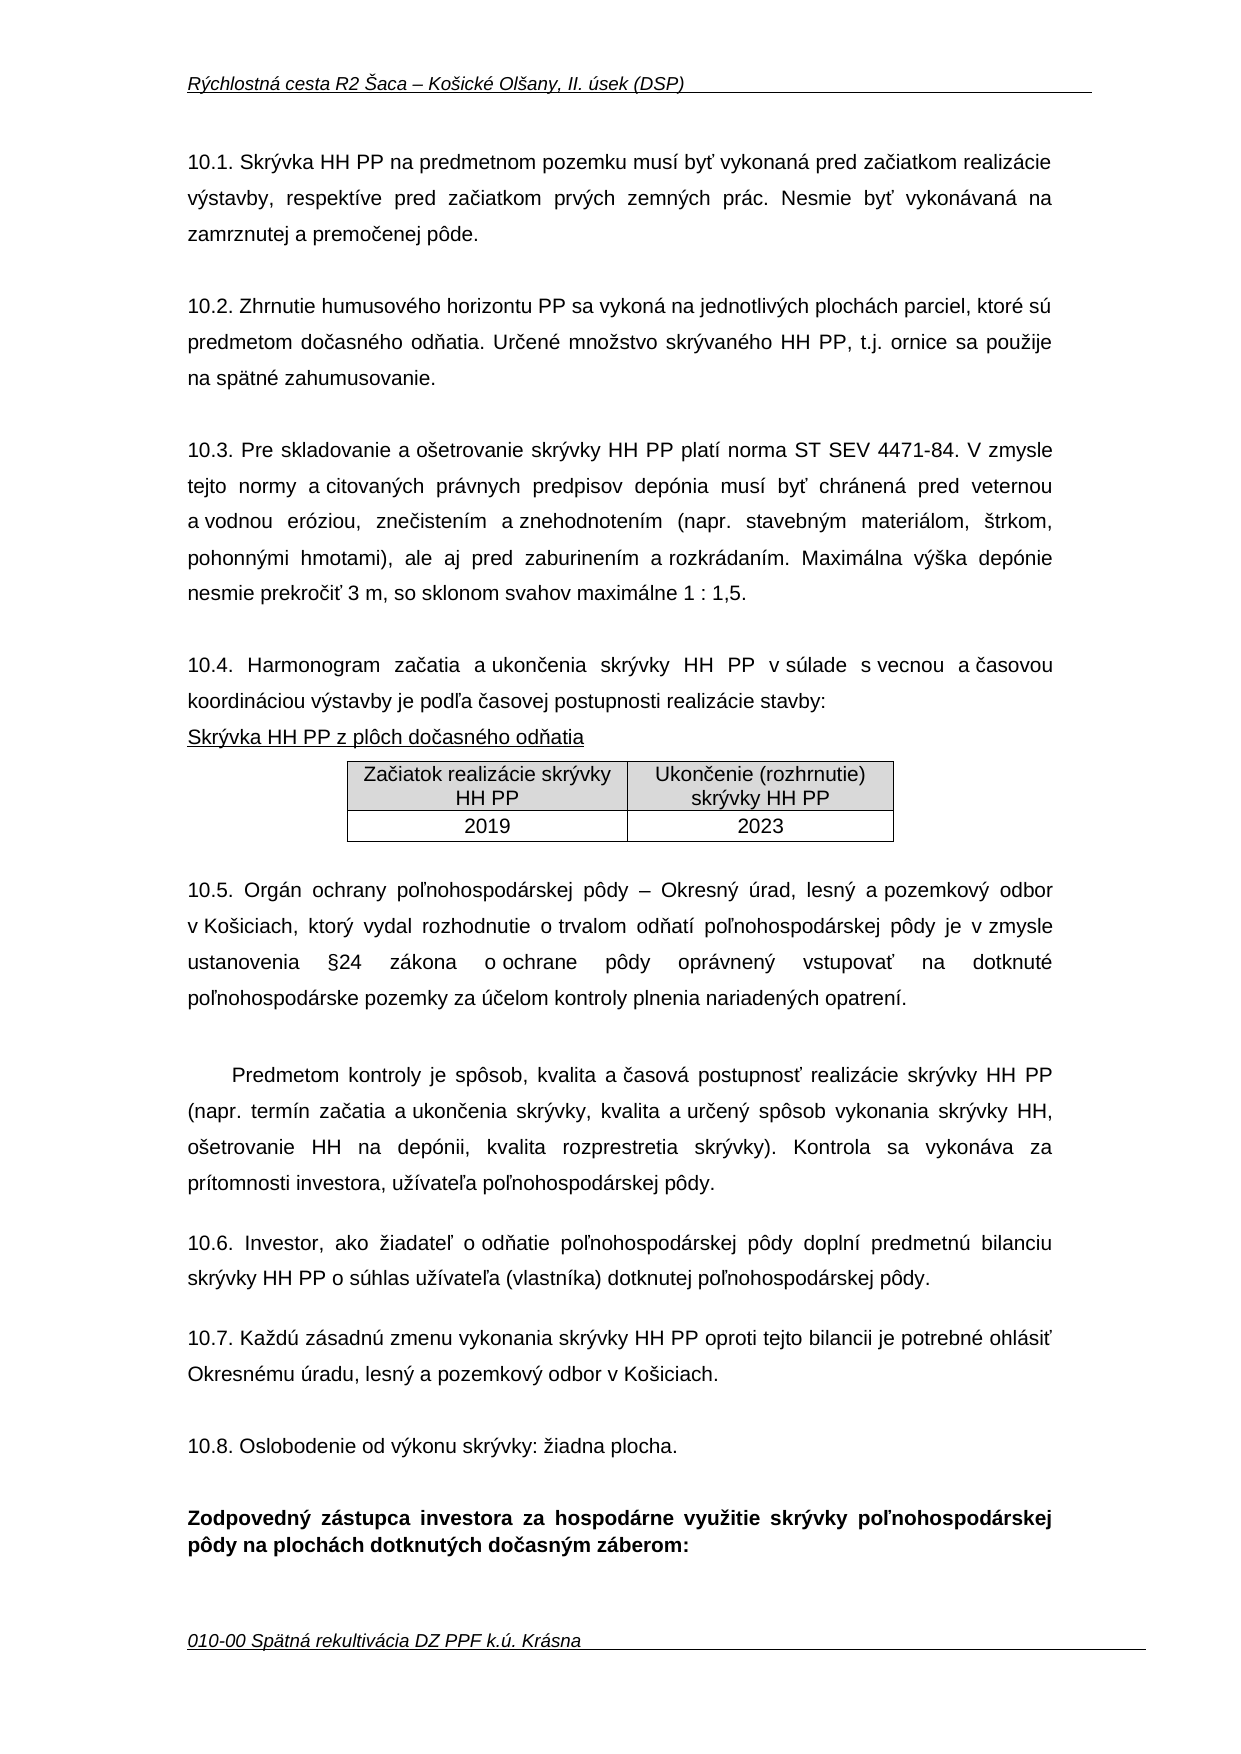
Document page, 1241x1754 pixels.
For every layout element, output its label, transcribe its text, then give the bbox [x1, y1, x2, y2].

text 10.7. Každú zásadnú zmenu vykonania skrývky HH PP oproti tejto bilancii je potrebné ohlásiť Okresnému úradu, lesný a pozemkový odbor v Košiciach. [187, 1326, 1053, 1386]
text 10.4. Harmonogram začatia a ukončenia skrývky HH PP v súlade s vecnou a časovou koordináciou výstavby je podľa časovej postupnosti realizácie stavby: [187, 653, 1053, 713]
text 10.1. Skrývka HH PP na predmetnom pozemku musí byť vykonaná pred začiatkom realizácie výstavby, respektíve pred začiatkom prvých zemných prác. Nesmie byť vykonávaná na zamrznutej a premočenej pôde. [187, 150, 1053, 246]
text 10.2. Zhrnutie humusového horizontu PP sa vykoná na jednotlivých plochách parciel, ktoré sú predmetom dočasného odňatia. Určené množstvo skrývaného HH PP, t.j. ornice sa použije na spätné zahumusovanie. [187, 294, 1053, 389]
text Zodpovedný zástupca investora za hospodárne využitie skrývky poľnohospodárskej pôdy na plochách dotknutých dočasným záberom: [187, 1506, 1053, 1557]
text 10.3. Pre skladovanie a ošetrovanie skrývky HH PP platí norma ST SEV 4471-84. V zmysle tejto normy a citovaných právnych predpisov depónia musí byť chránená pred veternou a vodnou eróziou, znečistením a znehodnotením (napr. stavebným materiálom, štrkom, pohonnými hmotami), ale aj pred zaburinením a rozkrádaním. Maximálna výška depónie nesmie prekročiť , so sklonom svahov maximálne 1 : 1,5. [187, 437, 1053, 605]
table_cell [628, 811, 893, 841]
text Skrývka HH PP z plôch dočasného odňatia [187, 725, 1053, 749]
text Predmetom kontroly je spôsob, kvalita a časová postupnosť realizácie skrývky HH PP (napr. termín začatia a ukončenia skrývky, kvalita a určený spôsob vykonania skrývky HH, ošetrovanie HH na depónii, kvalita rozprestretia skrývky). Kontrola sa vykonáva za prítomnosti investora, užívateľa poľnohospodárskej pôdy. [187, 1063, 1053, 1194]
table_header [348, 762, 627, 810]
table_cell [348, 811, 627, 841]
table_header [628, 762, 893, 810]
text 10.5. Orgán ochrany poľnohospodárskej pôdy – Okresný úrad, lesný a pozemkový odbor v Košiciach, ktorý vydal rozhodnutie o trvalom odňatí poľnohospodárskej pôdy je v zmysle ustanovenia §24 zákona o ochrane pôdy oprávnený vstupovať na dotknuté poľnohospodárske pozemky za účelom kontroly plnenia nariadených opatrení. [187, 878, 1053, 1010]
text 10.8. Oslobodenie od výkonu skrývky: žiadna plocha. [187, 1434, 1053, 1458]
text 10.6. Investor, ako žiadateľ o odňatie poľnohospodárskej pôdy doplní predmetnú bilanciu skrývky HH PP o súhlas užívateľa (vlastníka) dotknutej poľnohospodárskej pôdy. [187, 1230, 1053, 1290]
